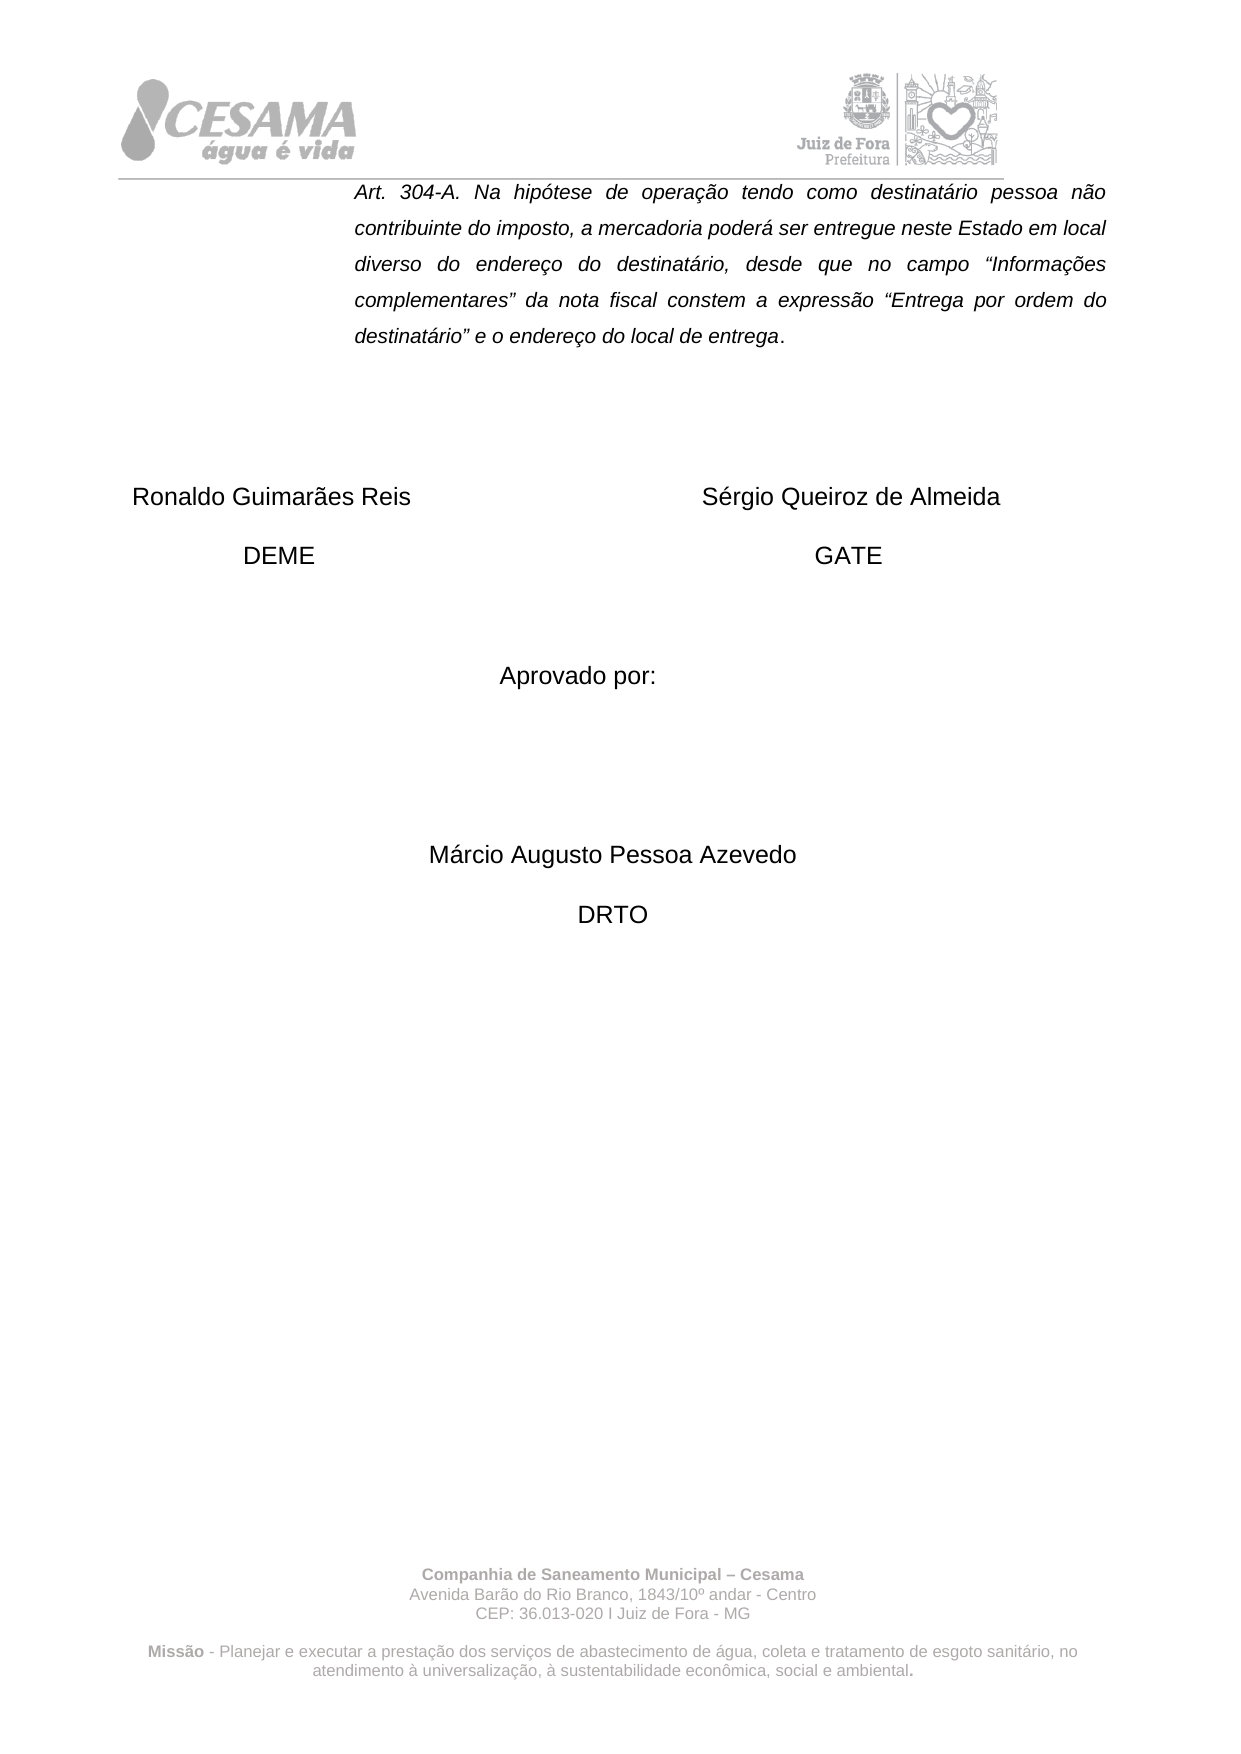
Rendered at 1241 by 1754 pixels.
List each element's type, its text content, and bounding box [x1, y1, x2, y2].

text Aprovado por: [118, 661, 1107, 690]
text Márcio Augusto Pessoa Azevedo [118, 840, 1107, 869]
text DRTO [118, 900, 1107, 929]
text Art. 304-A. Na hipótese de operação tendo como destinatário pessoa não contribuinte do imposto, a mercadoria poderá ser entregue neste Estado em local diverso do endereço do destinatário, desde que no campo “Informações complementares” da nota fiscal constem a expressão “Entrega por ordem do destinatário” e o endereço do local de entrega. [354, 180, 1107, 348]
picture [118, 73, 1004, 180]
text DEME GATE [118, 541, 1107, 570]
text Ronaldo Guimarães Reis Sérgio Queiroz de Almeida [118, 482, 1107, 510]
